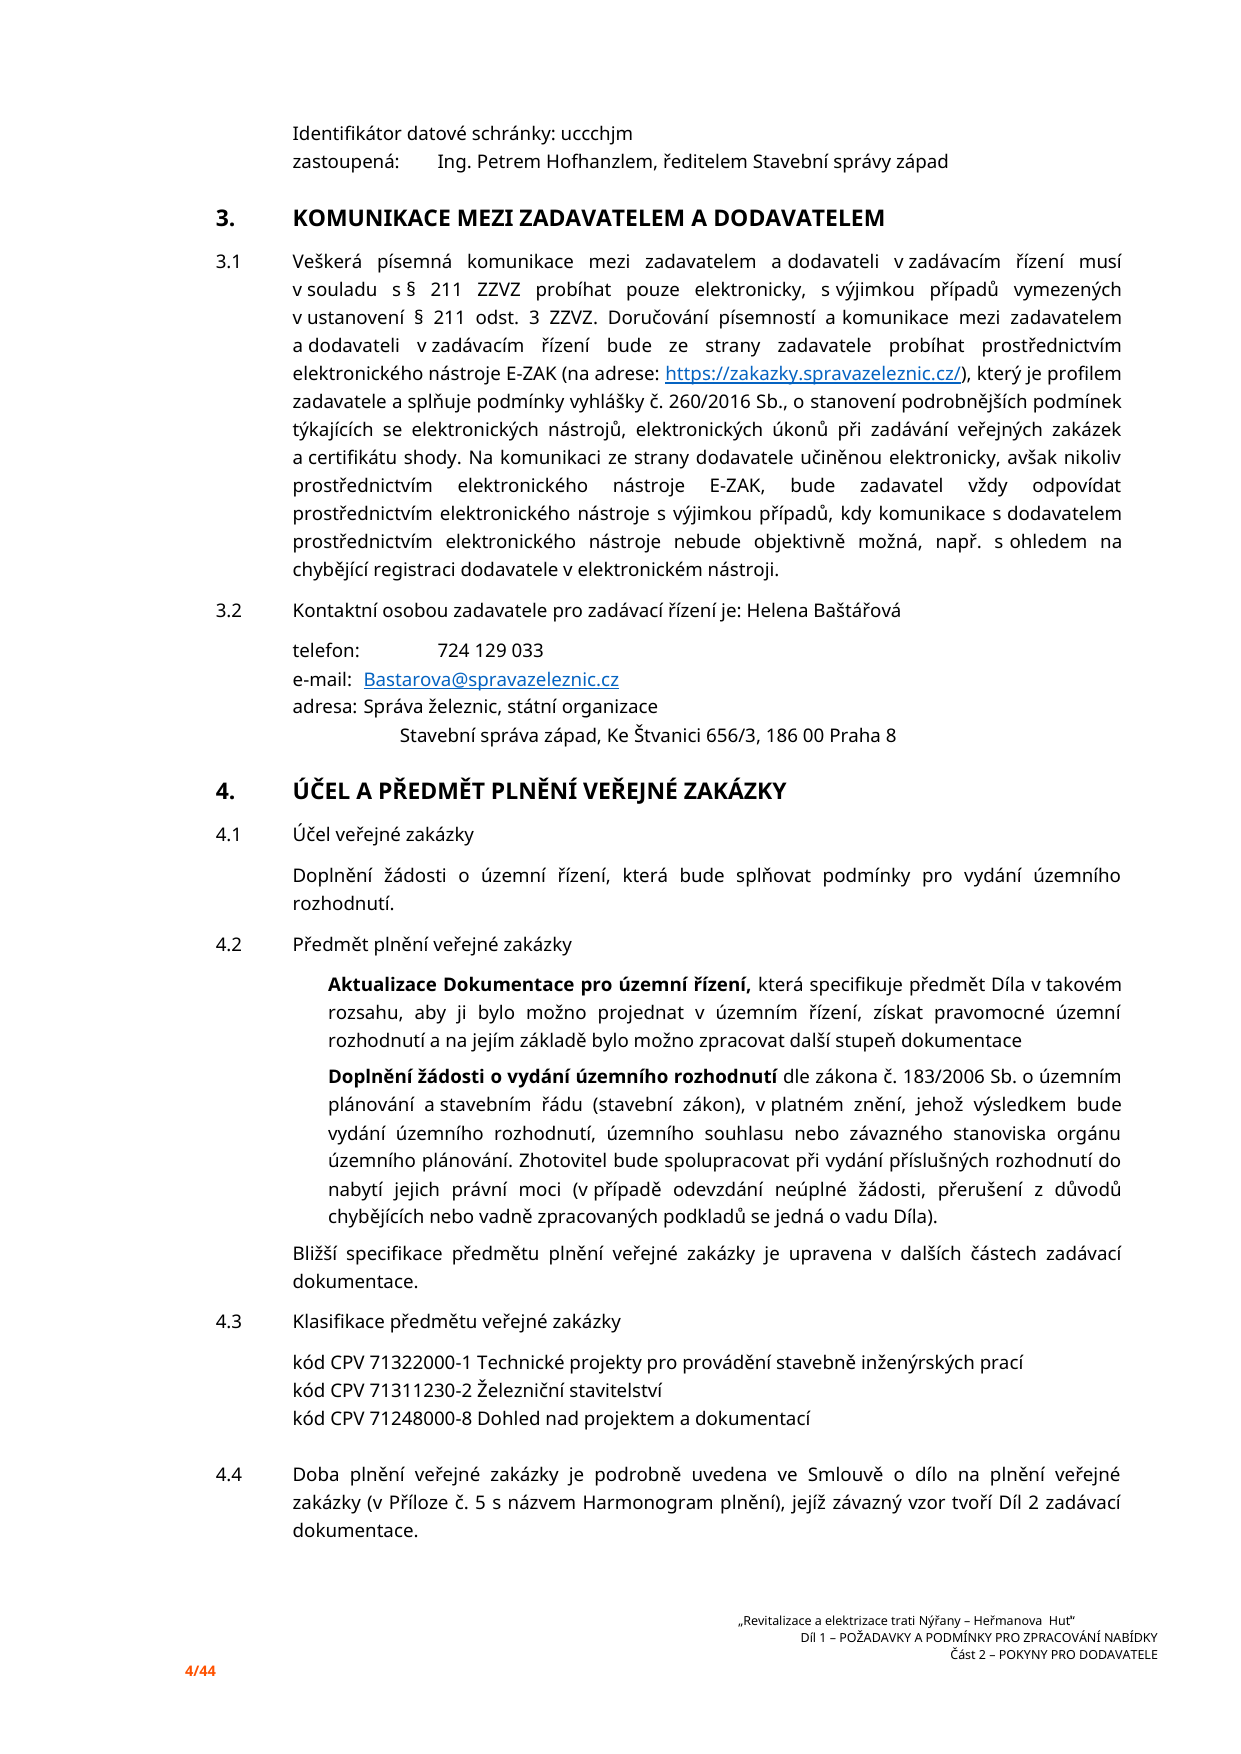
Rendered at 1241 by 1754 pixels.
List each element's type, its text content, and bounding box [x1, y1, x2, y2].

text Kontaktní osobou zadavatele pro zadávací řízení je: Helena Baštářová [216, 597, 1122, 623]
text Doba plnění veřejné zakázky je podrobně uvedena ve Smlouvě o dílo na plnění veřejné zakázky (v Příloze č. 5 s názvem Harmonogram plnění), jejíž závazný vzor tvoří Díl 2 zadávací dokumentace. [216, 1461, 1122, 1543]
list kód CPV 71311230-2 Železniční stavitelství [292, 1377, 1122, 1403]
text KOMUNIKACE MEZI ZADAVATELEM a DODAVATELEM [216, 202, 1122, 233]
text zastoupená: Ing. Petrem Hofhanzlem, ředitelem Stavební správy západ [292, 149, 1122, 174]
text ÚČEL a PŘEDMĚT PLNĚNÍ VEŘEJNÉ ZAKÁZKY [216, 775, 1122, 806]
text Účel veřejné zakázky [216, 822, 1122, 847]
list Aktualizace Dokumentace pro územní řízení, která specifikuje předmět Díla v takovém rozsahu, aby ji bylo možno projednat v územním řízení, získat pravomocné územní rozhodnutí a na jejím základě bylo možno zpracovat další stupeň dokumentace [328, 971, 1122, 1053]
text Identifikátor datové schránky: uccchjm [292, 121, 1122, 146]
list kód CPV 71248000-8 Dohled nad projektem a dokumentací [292, 1405, 1122, 1431]
list Bližší specifikace předmětu plnění veřejné zakázky je upravena v dalších částech zadávací dokumentace. [292, 1240, 1122, 1294]
list Doplnění žádosti o vydání územního rozhodnutí dle zákona č. 183/2006 Sb. o územním plánování a stavebním řádu (stavební zákon), v platném znění, jehož výsledkem bude vydání územního rozhodnutí, územního souhlasu nebo závazného stanoviska orgánu územního plánování. Zhotovitel bude spolupracovat při vydání příslušných rozhodnutí do nabytí jejich právní moci (v případě odevzdání neúplné žádosti, přerušení z důvodů chybějících nebo vadně zpracovaných podkladů se jedná o vadu Díla). [328, 1064, 1122, 1229]
text Veškerá písemná komunikace mezi zadavatelem a dodavateli v zadávacím řízení musí v souladu s § 211 ZZVZ probíhat pouze elektronicky, s výjimkou případů vymezených v ustanovení § 211 odst. 3 ZZVZ. Doručování písemností a komunikace mezi zadavatelem a dodavateli v zadávacím řízení bude ze strany zadavatele probíhat prostřednictvím elektronického nástroje E-ZAK (na adrese: https://zakazky.spravazeleznic.cz/), který je profilem zadavatele a splňuje podmínky vyhlášky č. 260/2016 Sb., o stanovení podrobnějších podmínek týkajících se elektronických nástrojů, elektronických úkonů při zadávání veřejných zakázek a certifikátu shody. Na komunikaci ze strany dodavatele učiněnou elektronicky, avšak nikoliv prostřednictvím elektronického nástroje E-ZAK, bude zadavatel vždy odpovídat prostřednictvím elektronického nástroje s výjimkou případů, kdy komunikace s dodavatelem prostřednictvím elektronického nástroje nebude objektivně možná, např. s ohledem na chybějící registraci dodavatele v elektronickém nástroji. [216, 248, 1122, 582]
text telefon: 724 129 033 [292, 638, 1122, 663]
text Klasifikace předmětu veřejné zakázky [216, 1309, 1122, 1334]
text e-mail: Bastarova@spravazeleznic.cz [292, 666, 1122, 691]
text Doplnění žádosti o územní řízení, která bude splňovat podmínky pro vydání územního rozhodnutí. [292, 862, 1122, 916]
text Předmět plnění veřejné zakázky [216, 931, 1122, 956]
text adresa: Správa železnic, státní organizace [292, 694, 1122, 719]
text Stavební správa západ, Ke Štvanici 656/3, 186 00 Praha 8 [292, 722, 1122, 747]
list kód CPV 71322000-1 Technické projekty pro provádění stavebně inženýrských prací [292, 1349, 1122, 1375]
